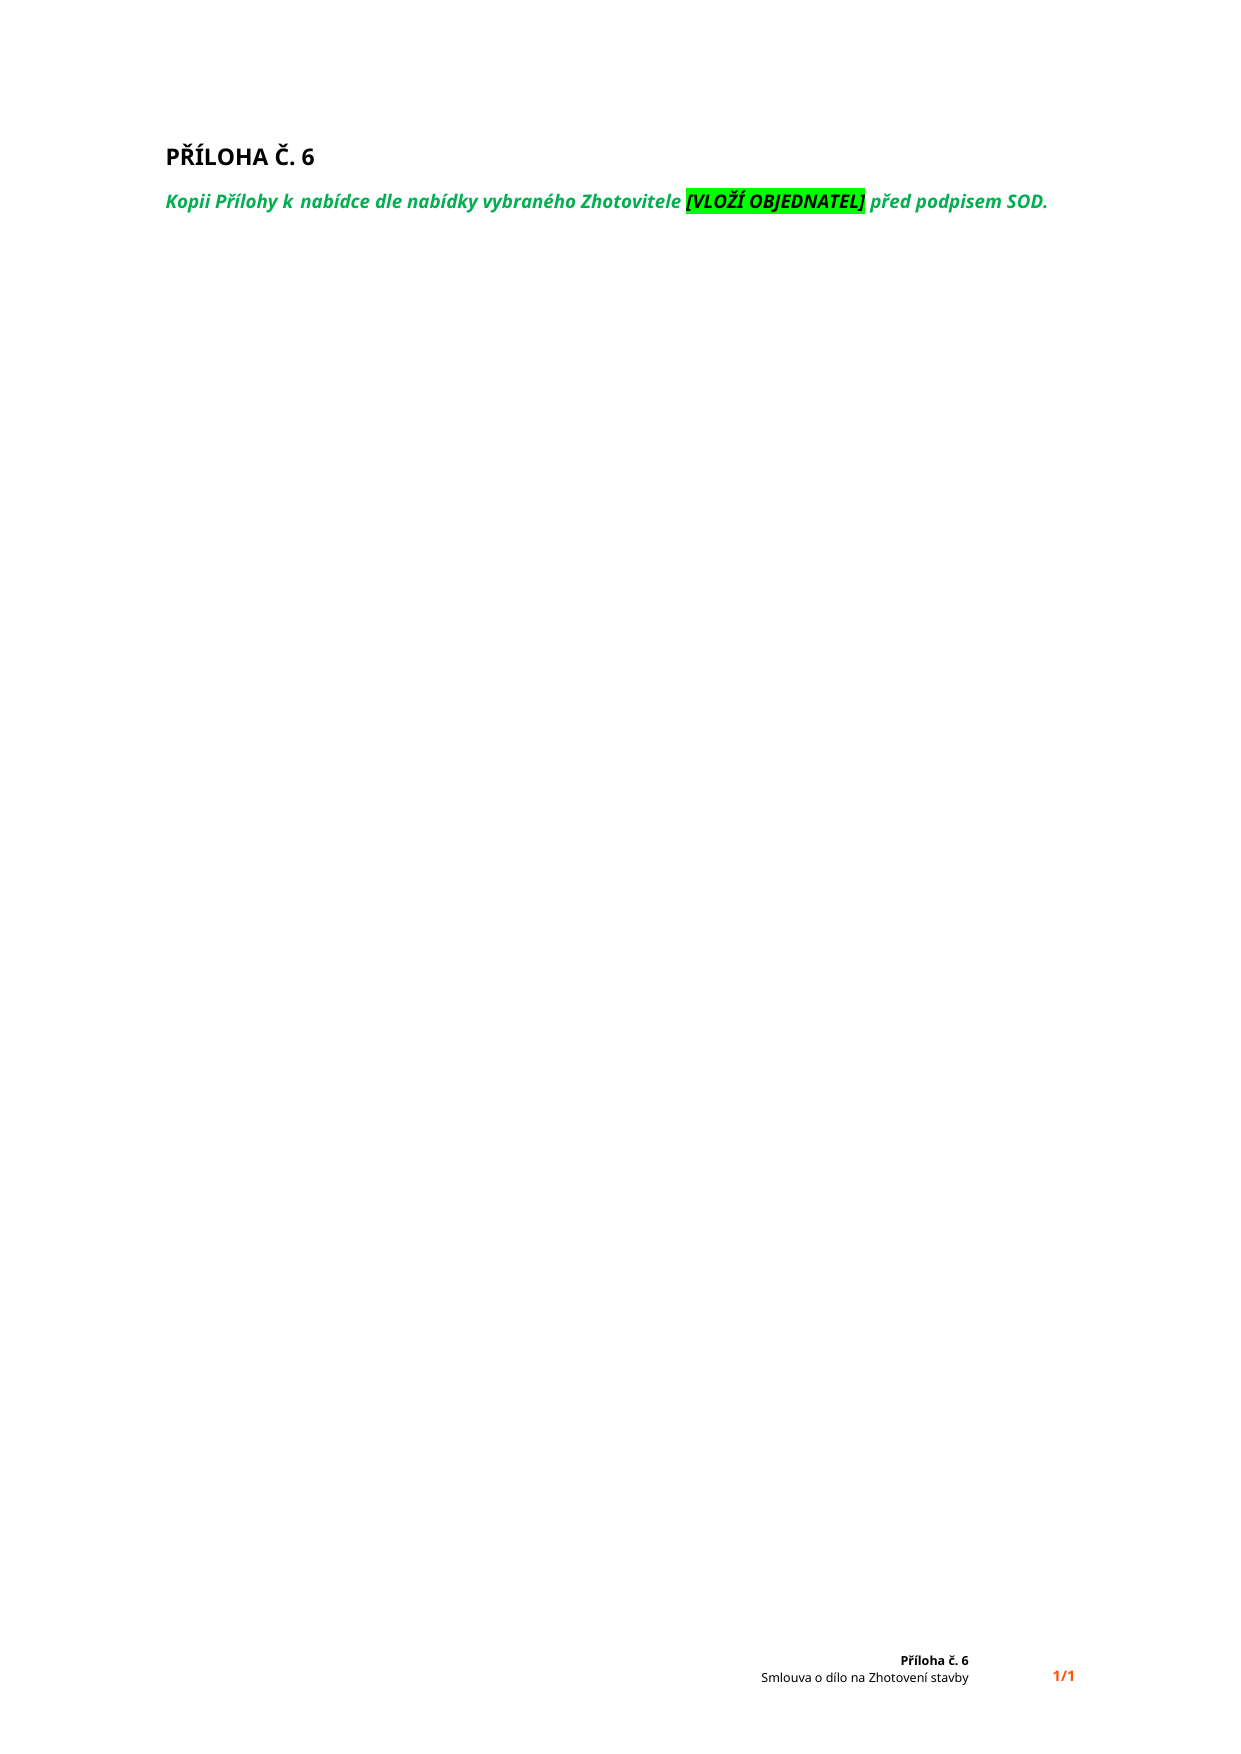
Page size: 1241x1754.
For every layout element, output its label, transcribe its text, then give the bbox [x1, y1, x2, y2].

text Kopii Přílohy k nabídce dle nabídky vybraného Zhotovitele [VLOŽÍ OBJEDNATEL] před podpisem SOD. [165, 188, 686, 214]
text Příloha č. 6 [165, 141, 1075, 173]
